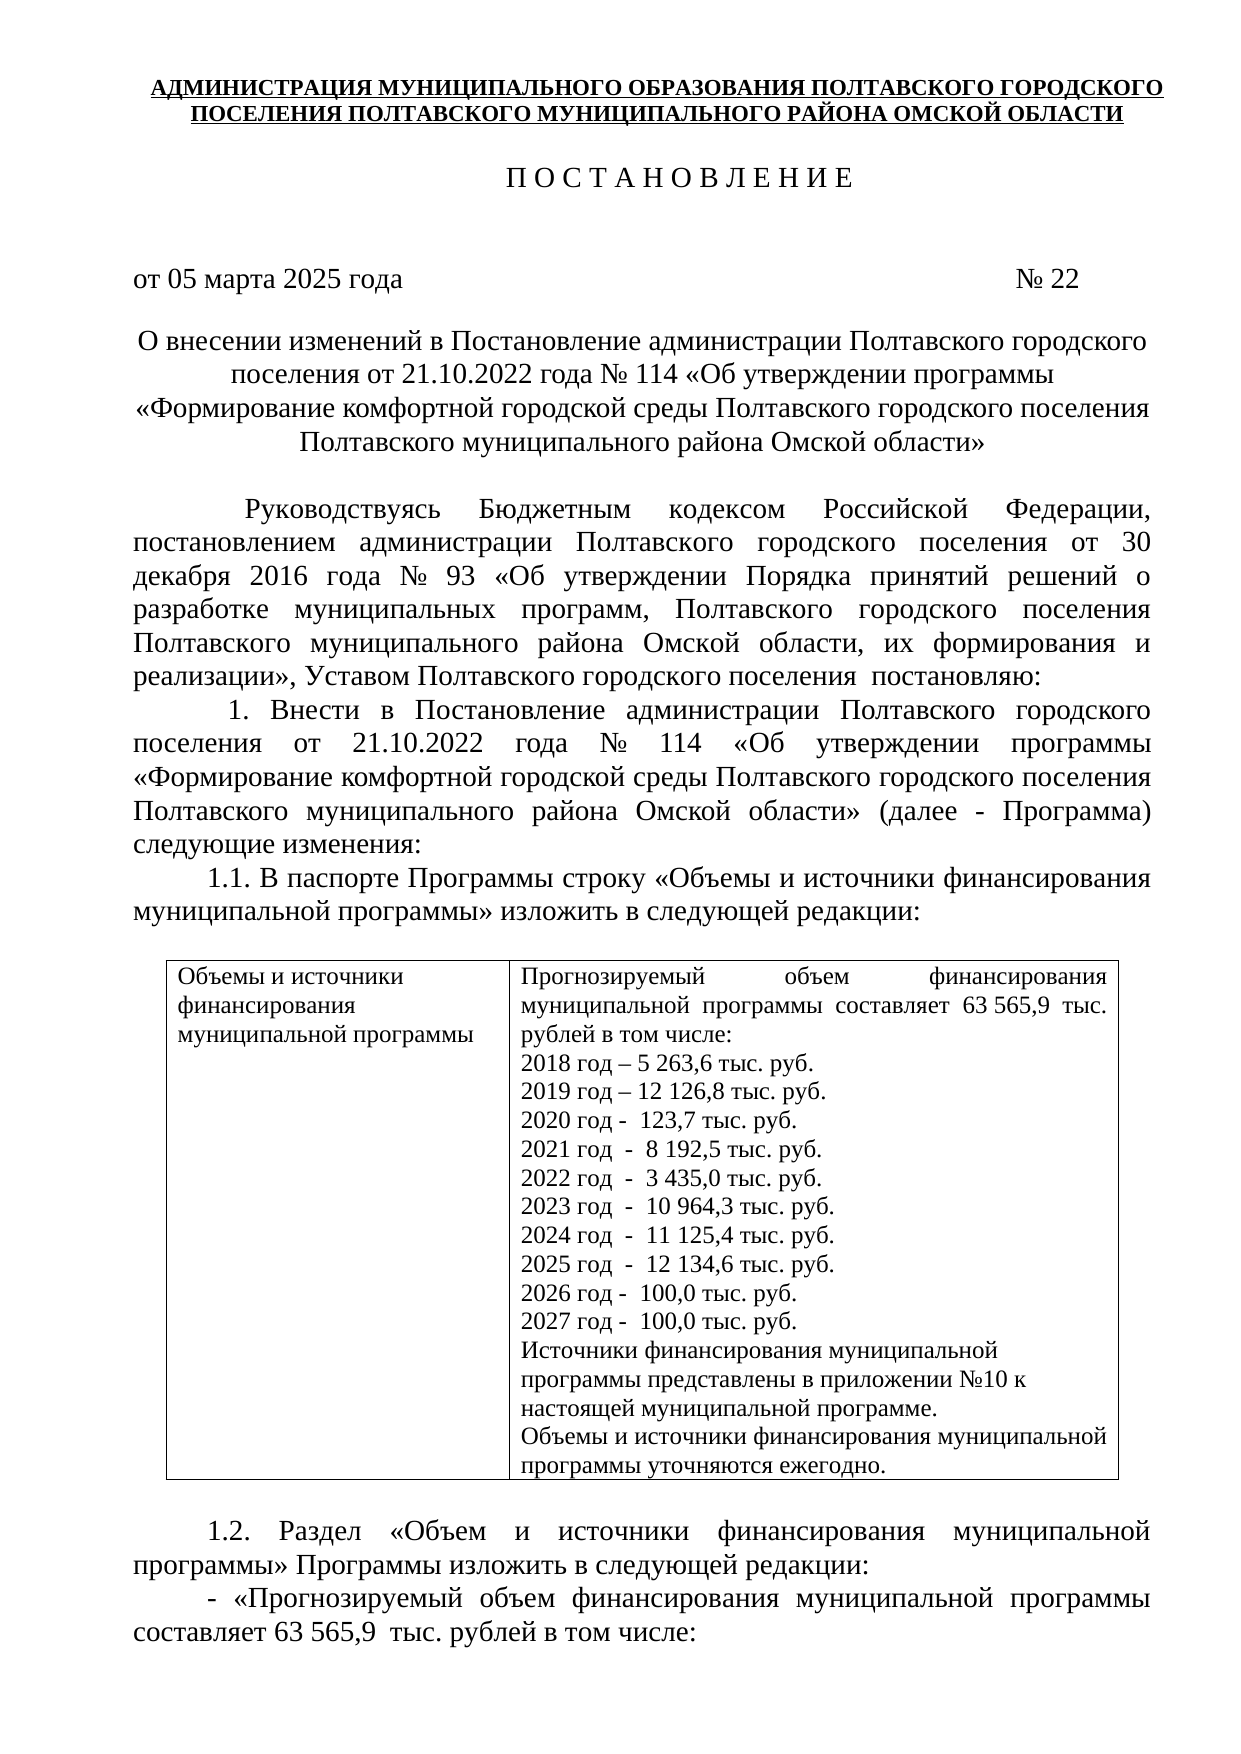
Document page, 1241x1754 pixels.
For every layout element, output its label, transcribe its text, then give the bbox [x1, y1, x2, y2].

table_header Прогнозируемый объем финансирования муниципальной программы составляет 63 565,9 тыс. рублей в том числе: 2018 год – 5 263,6 тыс. руб. 2019 год – 12 126,8 тыс. руб. 2020 год - 123,7 тыс. руб. 2021 год - 8 192,5 тыс. руб. 2022 год - 3 435,0 тыс. руб. 2023 год - 10 964,3 тыс. руб. 2024 год - 11 125,4 тыс. руб. 2025 год - 12 134,6 тыс. руб. 2026 год - 100,0 тыс. руб. 2027 год - 100,0 тыс. руб. Источники финансирования муниципальной программы представлены в приложении №10 к настоящей муниципальной программе. Объемы и источники финансирования муниципальной программы уточняются ежегодно. [510, 961, 1118, 1479]
text от 05 марта 2025 года № 22 [133, 261, 1152, 294]
text 1. Внести в Постановление администрации Полтавского городского поселения от 21.10.2022 года № 114 «Об утверждении программы «Формирование комфортной городской среды Полтавского городского поселения Полтавского муниципального района Омской области» (далее - Программа) следующие изменения: [133, 692, 1152, 860]
table_header Объемы и источники финансирования муниципальной программы [167, 961, 509, 1479]
title Руководствуясь Бюджетным кодексом Российской Федерации, постановлением администрации Полтавского городского поселения от 30 декабря 2016 года № 93 «Об утверждении Порядка принятий решений о разработке муниципальных программ, Полтавского городского поселения Полтавского муниципального района Омской области, их формирования и реализации», Уставом Полтавского городского поселения постановляю: [133, 491, 1152, 692]
text 1.2. Раздел «Объем и источники финансирования муниципальной программы» Программы изложить в следующей редакции: [133, 1513, 1152, 1581]
text П О С Т А Н О В Л Е Н И Е [133, 160, 1152, 194]
text О внесении изменений в Постановление администрации Полтавского городского поселения от 21.10.2022 года № 114 «Об утверждении программы «Формирование комфортной городской среды Полтавского городского поселения Полтавского муниципального района Омской области» [133, 323, 1152, 457]
title 1.1. В паспорте Программы строку «Объемы и источники финансирования муниципальной программы» изложить в следующей редакции: [133, 860, 1152, 927]
title - «Прогнозируемый объем финансирования муниципальной программы составляет 63 565,9 тыс. рублей в том числе: [133, 1581, 1152, 1648]
text АДМИНИСТРАЦИЯ МУНИЦИПАЛЬНОГО ОБРАЗОВАНИЯ ПОЛТАВСКОГО ГОРОДСКОГО ПОСЕЛЕНИЯ ПОЛТАВСКОГО МУНИЦИПАЛЬНОГО РАЙОНА ОМСКОЙ ОБЛАСТИ [133, 74, 1181, 127]
